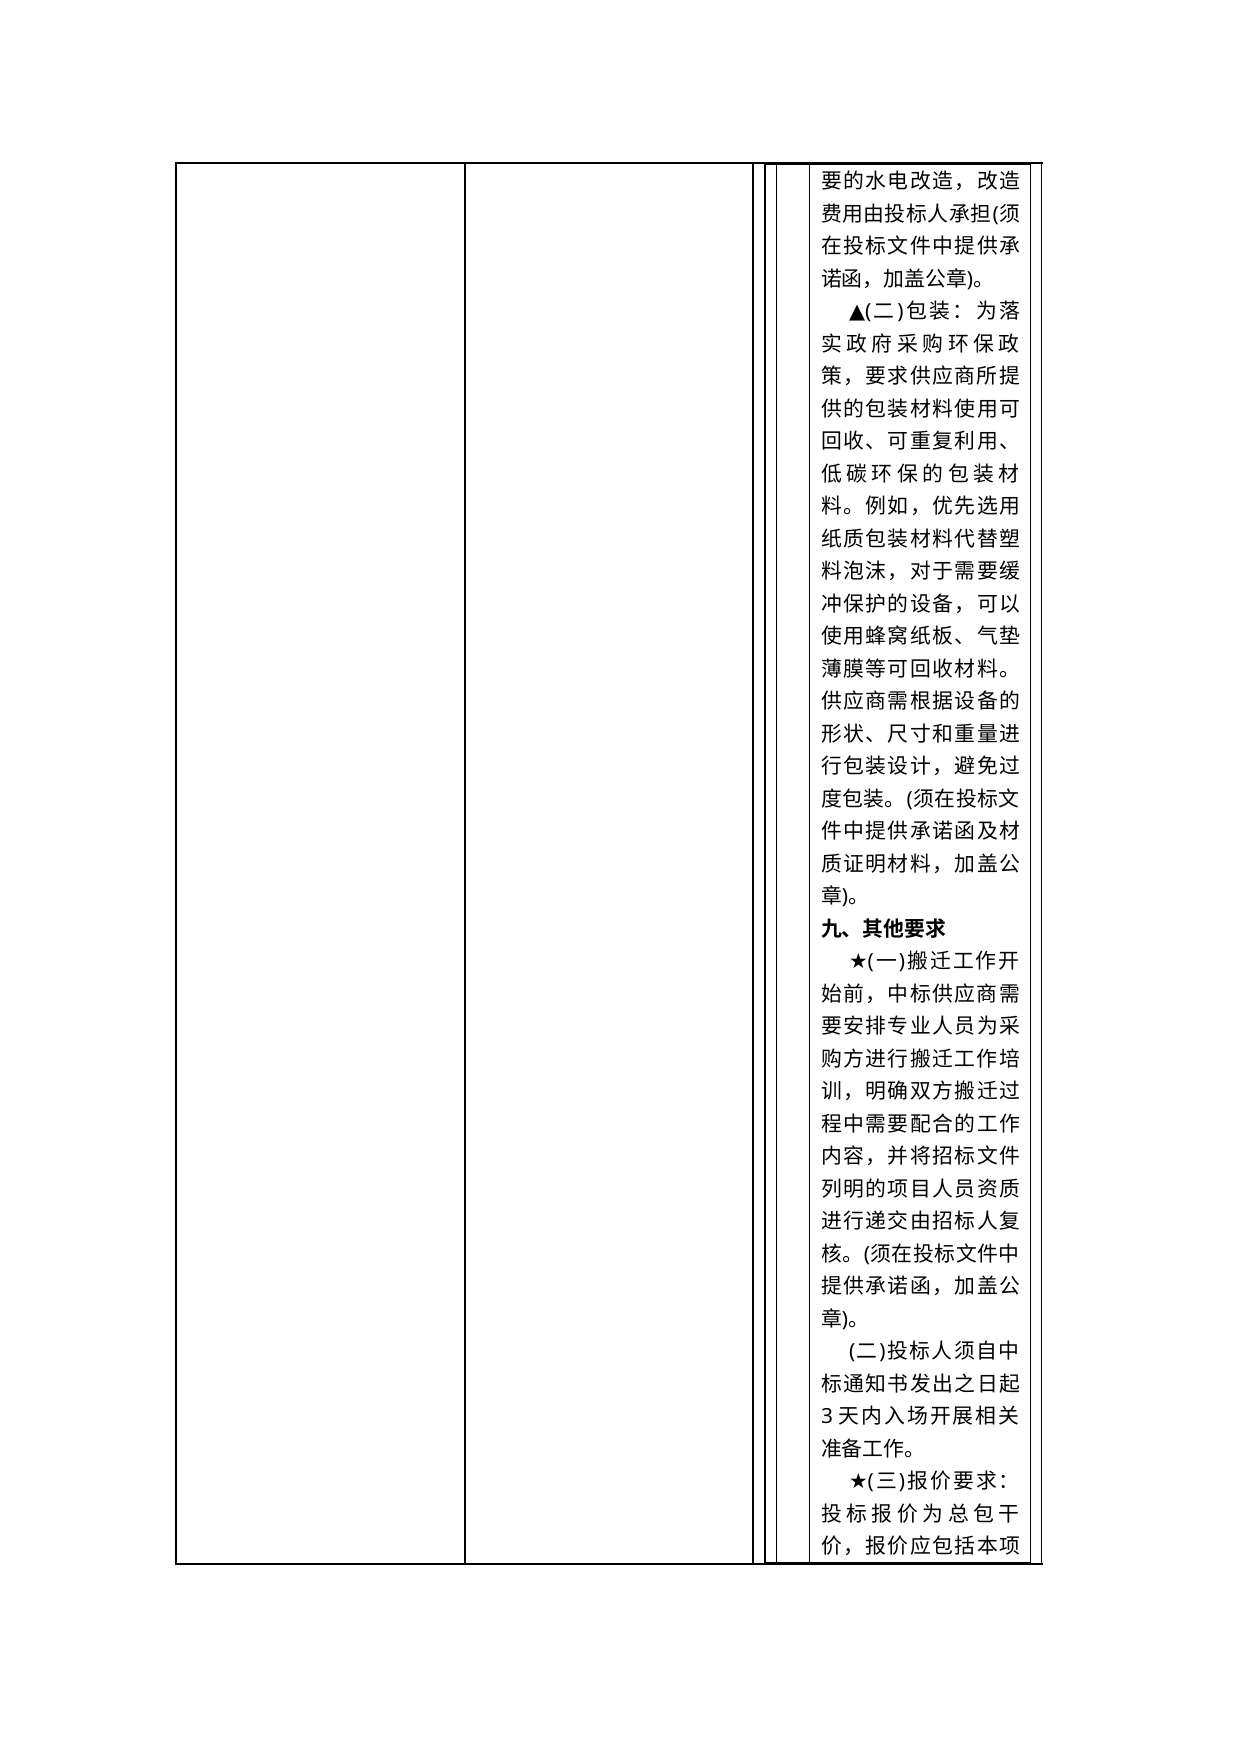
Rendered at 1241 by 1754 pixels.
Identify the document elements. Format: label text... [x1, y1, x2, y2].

table_cell 1 [177, 164, 464, 1563]
table_cell [466, 164, 752, 1563]
table_cell [754, 164, 764, 1563]
table_cell [810, 165, 1030, 1562]
table_cell [777, 165, 809, 1562]
table_cell [1031, 164, 1041, 1563]
table_cell [766, 165, 776, 1562]
